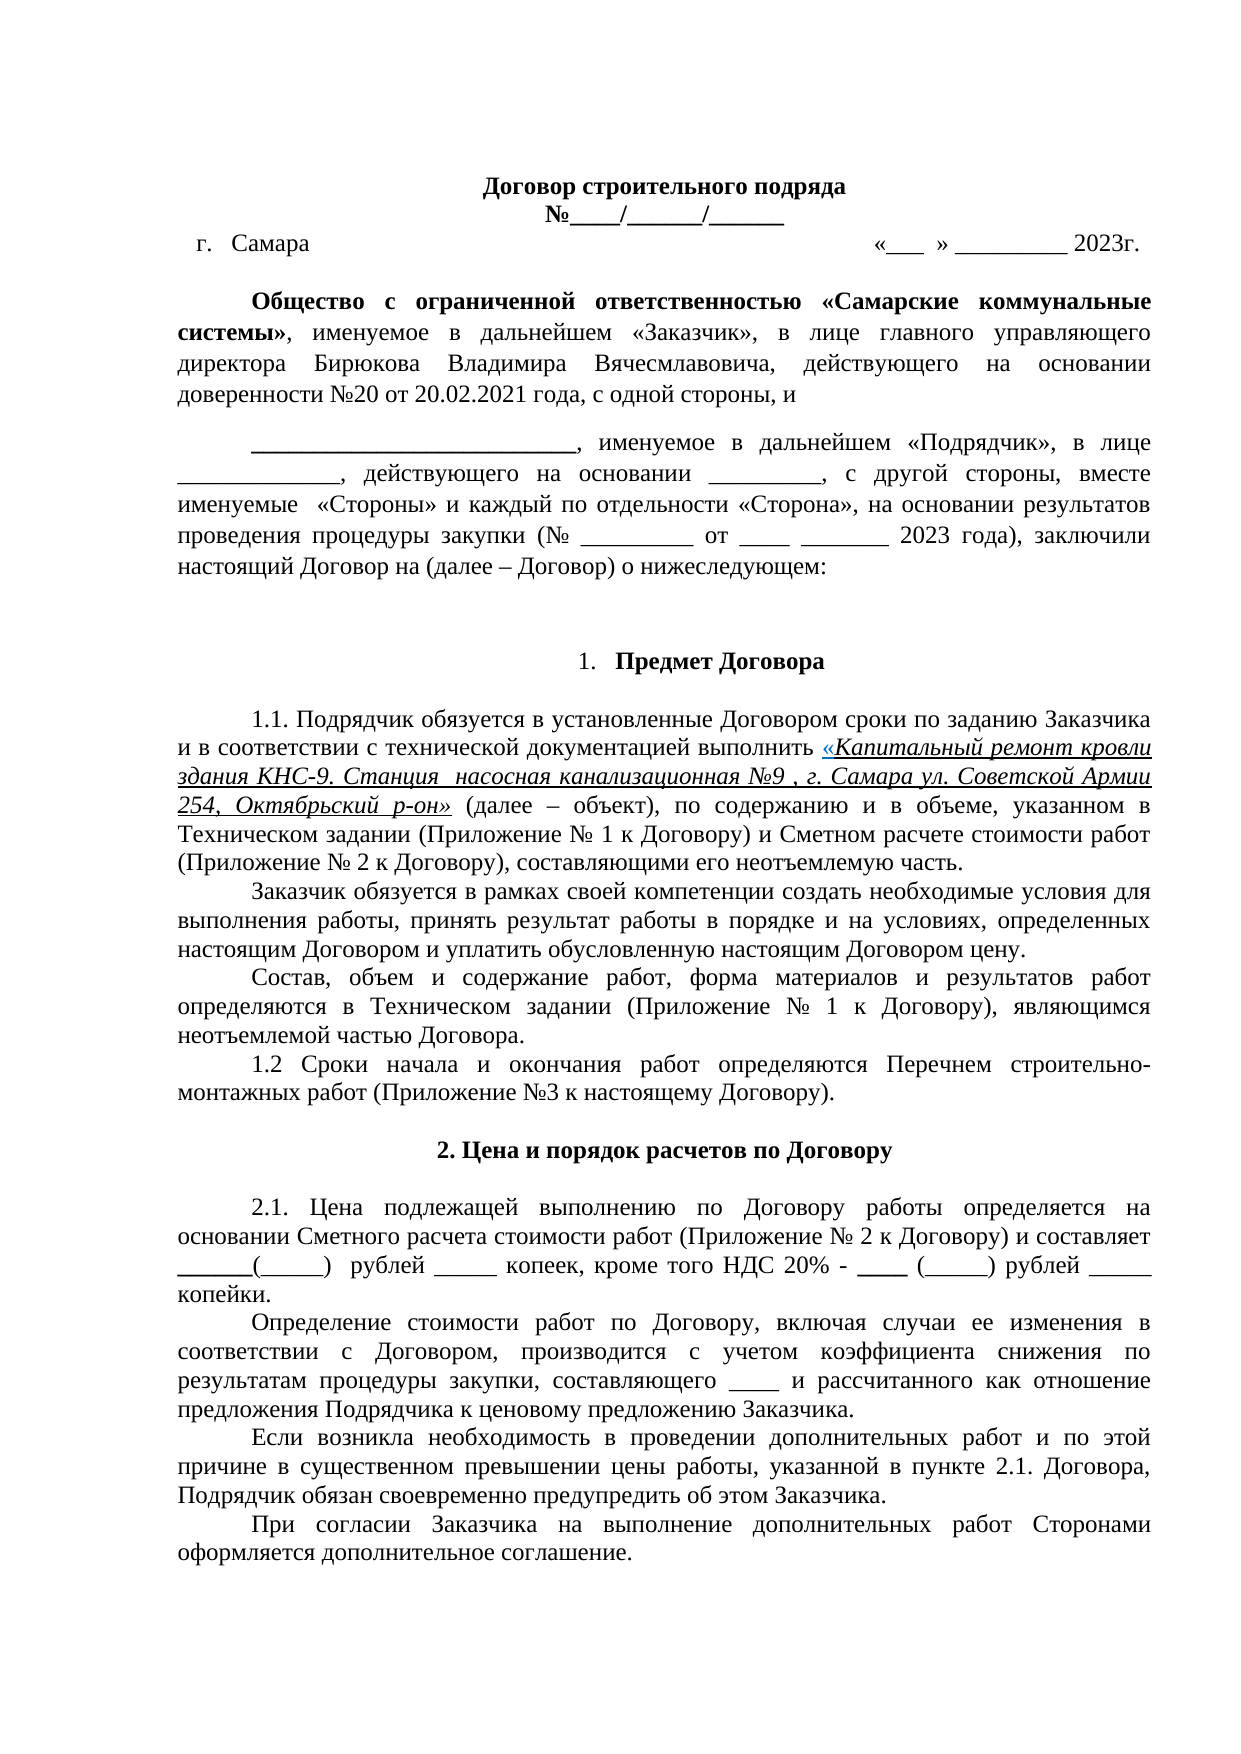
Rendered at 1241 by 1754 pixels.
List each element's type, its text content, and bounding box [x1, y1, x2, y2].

text Общество с ограниченной ответственностью «Самарские коммунальные системы», именуемое в дальнейшем «Заказчик», в лице главного управляющего директора Бирюкова Владимира Вячесмлавовича, действующего на основании доверенности №20 от 20.02.2021 года, с одной стороны, и [177, 286, 1152, 408]
text №____/______/______ [177, 199, 1152, 228]
list Предмет Договора [251, 646, 1152, 675]
text Определение стоимости работ по Договору, включая случаи ее изменения в соответствии с Договором, производится с учетом коэффициента снижения по результатам процедуры закупки, составляющего ____ и рассчитанного как отношение предложения Подрядчика к ценовому предложению Заказчика. [177, 1307, 1152, 1422]
text г. Самара «___ » _________ 2023г. [177, 228, 1152, 257]
text При согласии Заказчика на выполнение дополнительных работ Сторонами оформляется дополнительное соглашение. [177, 1509, 1152, 1566]
text 1.1. Подрядчик обязуется в установленные Договором сроки по заданию Заказчика и в соответствии с технической документацией выполнить «Капитальный ремонт кровли здания КНС-9. Станция насосная канализационная №9 , г. Самара ул. Советской Армии 254, Октябрьский р-он» (далее – объект), по содержанию и в объеме, указанном в Техническом задании (Приложение № 1 к Договору) и Сметном расчете стоимости работ (Приложение № 2 к Договору), составляющими его неотъемлемую часть. [177, 704, 1152, 786]
text Договор строительного подряда [177, 171, 1152, 199]
text __________________________, именуемое в дальнейшем «Подрядчик», в лице _____________, действующего на основании _________, с другой стороны, вместе именуемые «Стороны» и каждый по отдельности «Сторона», на основании результатов проведения процедуры закупки (№ _________ от ____ _______ 2023 года), заключили настоящий Договор на (далее – Договор) о нижеследующем: [177, 427, 1152, 579]
text 1.2 Сроки начала и окончания работ определяются Перечнем строительно-монтажных работ (Приложение №3 к настоящему Договору). [177, 1049, 1152, 1106]
text 2. Цена и порядок расчетов по Договору [177, 1135, 1152, 1164]
text Состав, объем и содержание работ, форма материалов и результатов работ определяются в Техническом задании (Приложение № 1 к Договору), являющимся неотъемлемой частью Договора. [177, 962, 1152, 1049]
text 2.1. Цена подлежащей выполнению по Договору работы определяется на основании Сметного расчета стоимости работ (Приложение № 2 к Договору) и составляет ______(_____) рублей _____ копеек, кроме того НДС 20% - ____ (_____) рублей _____ копейки. [177, 1192, 1152, 1307]
text Заказчик обязуется в рамках своей компетенции создать необходимые условия для выполнения работы, принять результат работы в порядке и на условиях, определенных настоящим Договором и уплатить обусловленную настоящим Договором цену. [177, 876, 1152, 962]
text Если возникла необходимость в проведении дополнительных работ и по этой причине в существенном превышении цены работы, указанной в пункте 2.1. Договора, Подрядчик обязан своевременно предупредить об этом Заказчика. [177, 1422, 1152, 1509]
text 1.1. Подрядчик обязуется в установленные Договором сроки по заданию Заказчика и в соответствии с технической документацией выполнить «Капитальный ремонт кровли здания КНС-9. Станция насосная канализационная №9 , г. Самара ул. Советской Армии 254, Октябрьский р-он» (далее – объект), по содержанию и в объеме, указанном в Техническом задании (Приложение № 1 к Договору) и Сметном расчете стоимости работ (Приложение № 2 к Договору), составляющими его неотъемлемую часть. [177, 787, 1152, 876]
